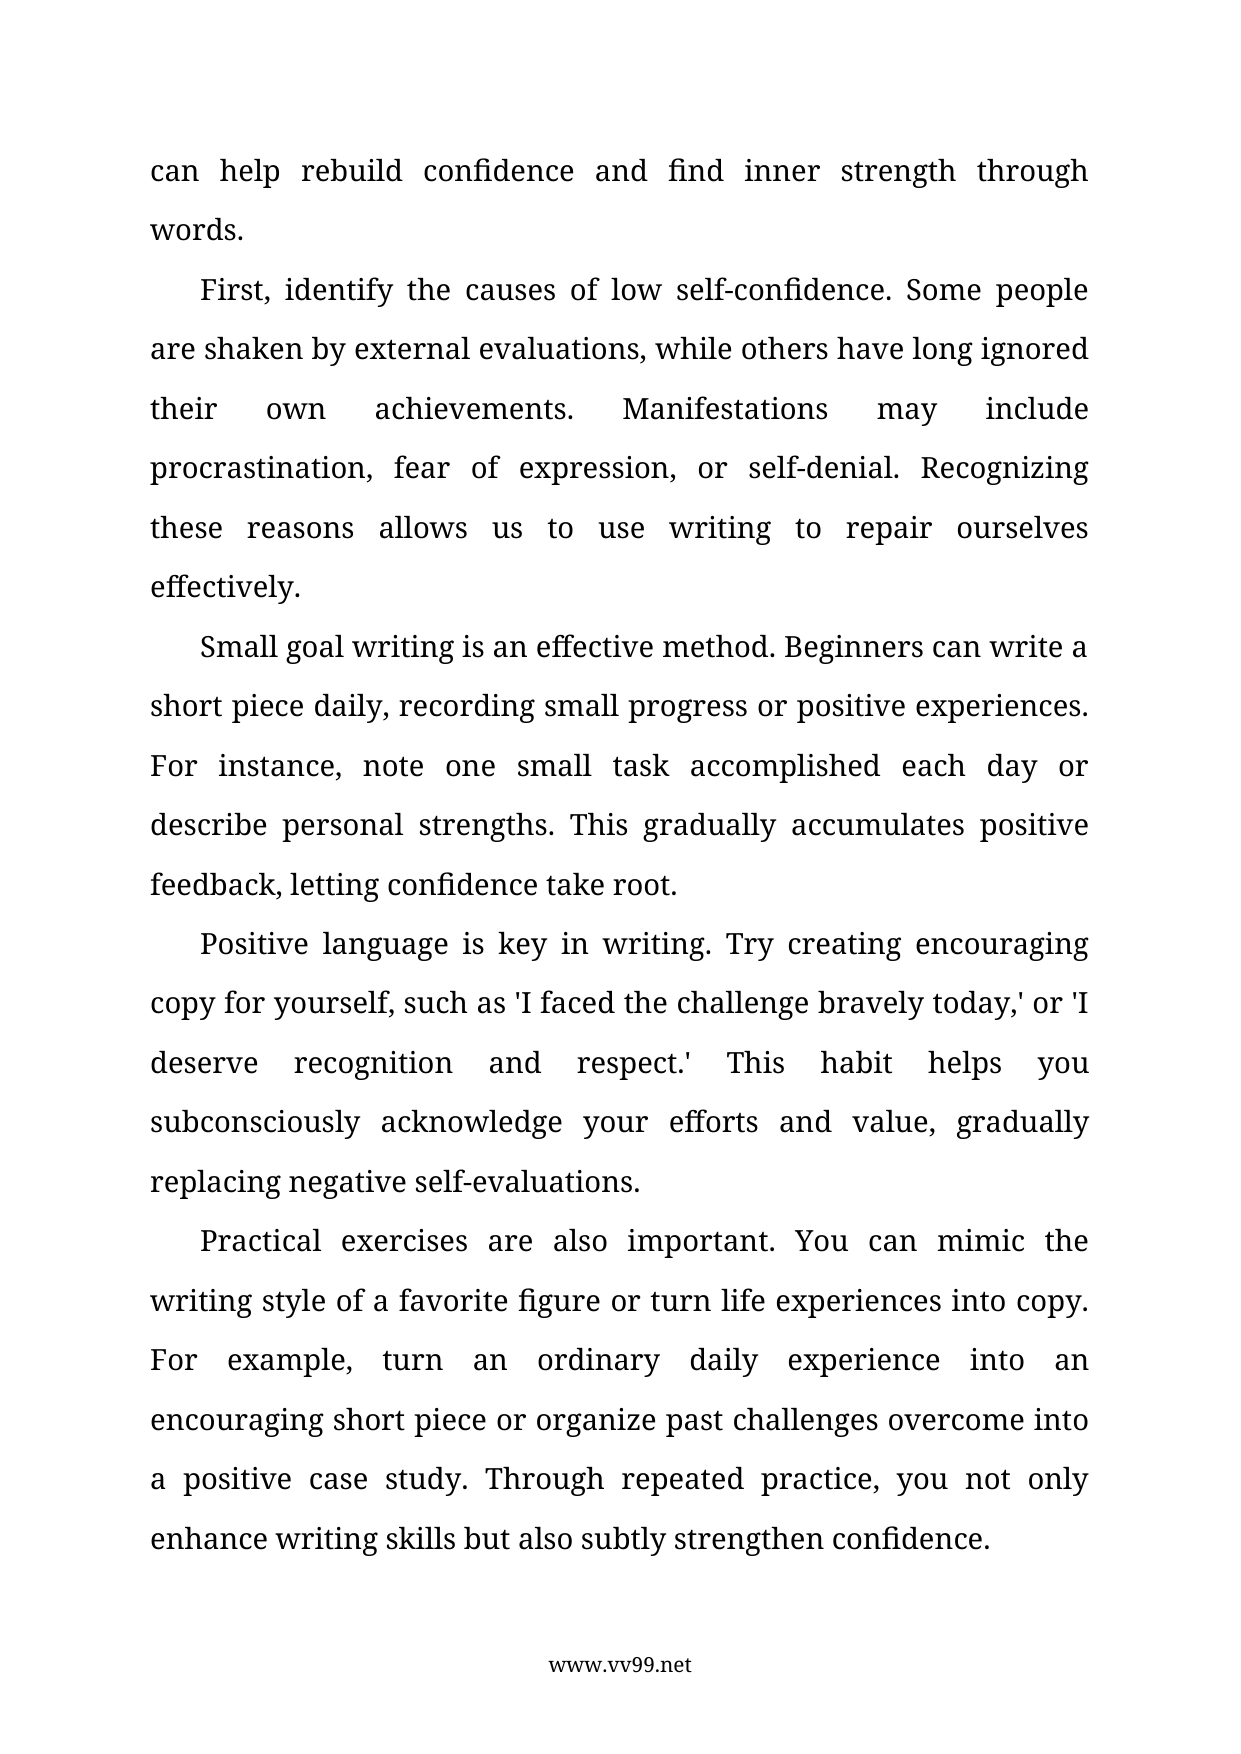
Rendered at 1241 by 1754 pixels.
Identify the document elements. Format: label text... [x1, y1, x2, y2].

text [150, 150, 1090, 249]
text Positive language is key in writing. Try creating encouraging copy for yourself, such as 'I faced the challenge bravely today,' or 'I deserve recognition and respect.' This habit helps you subconsciously acknowledge your efforts and value, gradually replacing negative self-evaluations. [150, 923, 1090, 1201]
text Practical exercises are also important. You can mimic the writing style of a favorite figure or turn life experiences into copy. For example, turn an ordinary daily experience into an encouraging short piece or organize past challenges overcome into a positive case study. Through repeated practice, you not only enhance writing skills but also subtly strengthen confidence. [150, 1221, 1090, 1558]
text Small goal writing is an effective method. Beginners can write a short piece daily, recording small progress or positive experiences. For instance, note one small task accomplished each day or describe personal strengths. This gradually accumulates positive feedback, letting confidence take root. [150, 626, 1090, 903]
text First, identify the causes of low self-confidence. Some people are shaken by external evaluations, while others have long ignored their own achievements. Manifestations may include procrastination, fear of expression, or self-denial. Recognizing these reasons allows us to use writing to repair ourselves effectively. [150, 269, 1090, 606]
